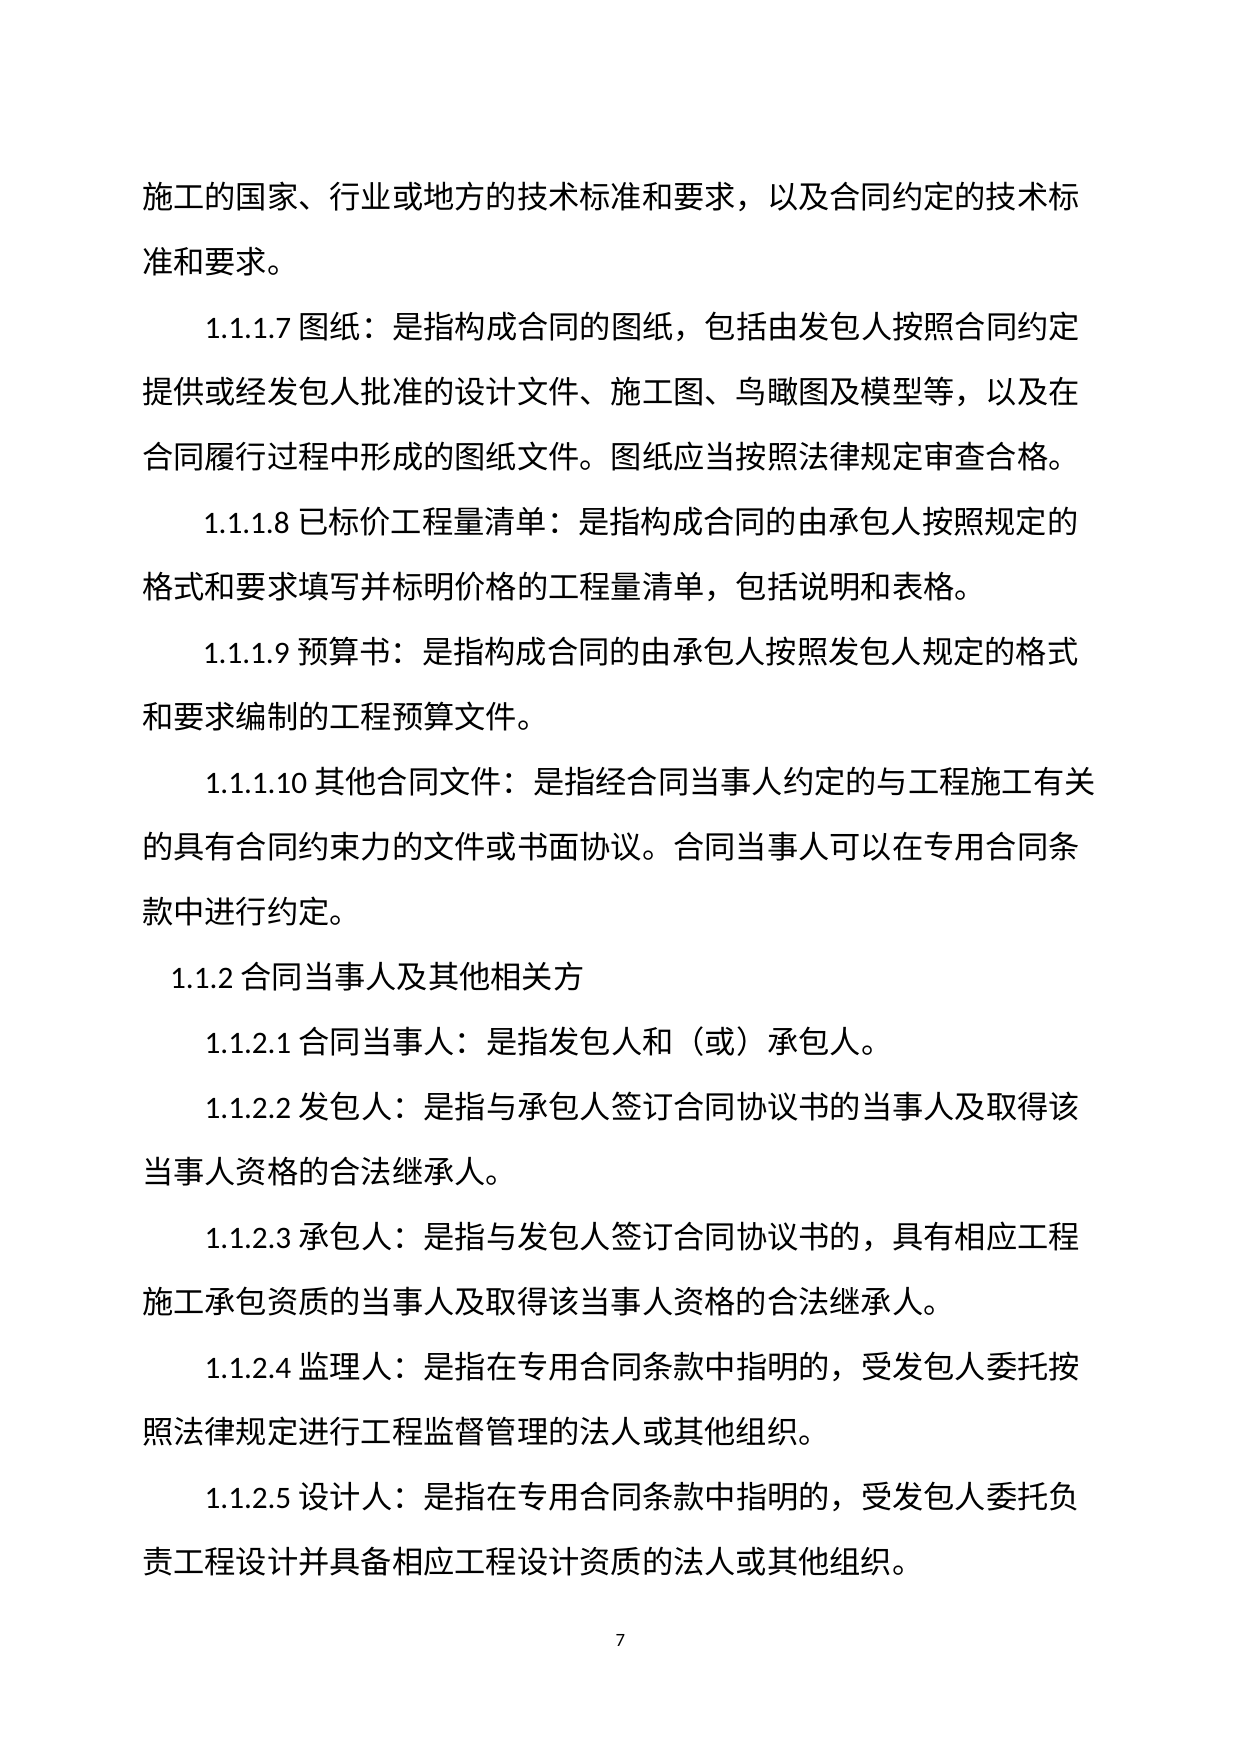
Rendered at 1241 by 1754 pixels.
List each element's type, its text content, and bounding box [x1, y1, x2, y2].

text 1.1.1.10 其他合同文件：是指经合同当事人约定的与工程施工有关的具有合同约束力的文件或书面协议。合同当事人可以在专用合同条款中进行约定。 [142, 747, 1098, 942]
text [142, 162, 1098, 292]
text 1.1.2.1 合同当事人：是指发包人和（或）承包人。 [142, 1007, 1098, 1072]
text 1.1.2 合同当事人及其他相关方 [142, 942, 1098, 1007]
text 1.1.1.8 已标价工程量清单：是指构成合同的由承包人按照规定的格式和要求填写并标明价格的工程量清单，包括说明和表格。 [142, 487, 1098, 617]
text 1.1.1.7 图纸：是指构成合同的图纸，包括由发包人按照合同约定提供或经发包人批准的设计文件、施工图、鸟瞰图及模型等，以及在合同履行过程中形成的图纸文件。图纸应当按照法律规定审查合格。 [142, 292, 1098, 487]
text 1.1.2.5 设计人：是指在专用合同条款中指明的，受发包人委托负责工程设计并具备相应工程设计资质的法人或其他组织。 [142, 1462, 1098, 1592]
text 1.1.1.9 预算书：是指构成合同的由承包人按照发包人规定的格式和要求编制的工程预算文件。 [142, 617, 1098, 747]
text 1.1.2.3 承包人：是指与发包人签订合同协议书的，具有相应工程施工承包资质的当事人及取得该当事人资格的合法继承人。 [142, 1202, 1098, 1332]
text 1.1.2.4 监理人：是指在专用合同条款中指明的，受发包人委托按照法律规定进行工程监督管理的法人或其他组织。 [142, 1332, 1098, 1462]
text 1.1.2.2 发包人：是指与承包人签订合同协议书的当事人及取得该当事人资格的合法继承人。 [142, 1072, 1098, 1202]
